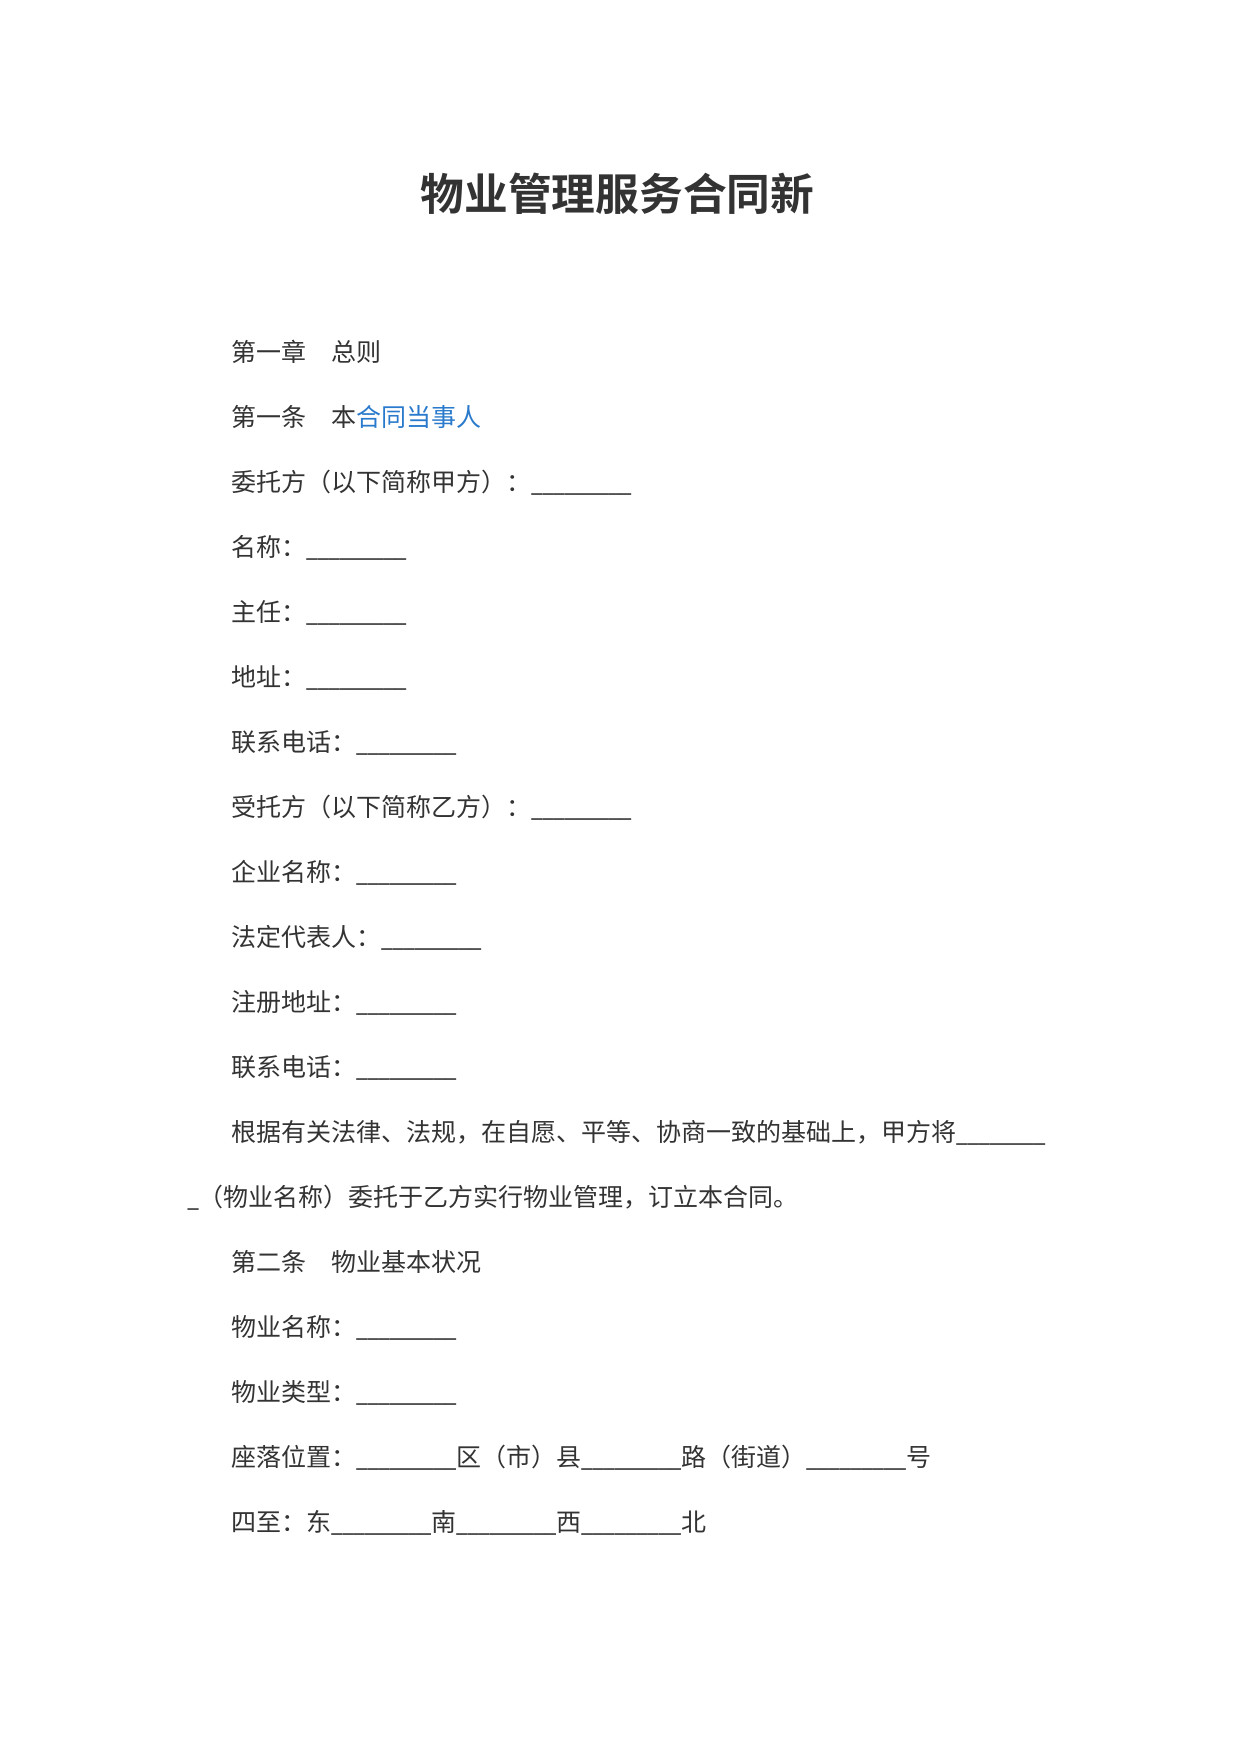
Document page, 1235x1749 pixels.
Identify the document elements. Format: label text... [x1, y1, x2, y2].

text 名称：_________ [187, 513, 1047, 578]
text 注册地址：_________ [187, 968, 1047, 1033]
text 第一条 本合同当事人 [187, 383, 1047, 448]
text 地址：_________ [187, 643, 1047, 708]
text 物业类型：_________ [187, 1358, 1047, 1423]
text 法定代表人：_________ [187, 903, 1047, 968]
text 联系电话：_________ [187, 1033, 1047, 1098]
text 联系电话：_________ [187, 708, 1047, 773]
text 四至：东_________南_________西_________北 [187, 1488, 1047, 1553]
subtitle 物业管理服务合同新 [187, 159, 1047, 224]
text 第一章 总则 [187, 318, 1047, 383]
text 委托方（以下简称甲方）：_________ [187, 448, 1047, 513]
text 受托方（以下简称乙方）：_________ [187, 773, 1047, 838]
text 座落位置：_________区（市）县_________路（街道）_________号 [187, 1423, 1047, 1488]
text 第二条 物业基本状况 [187, 1228, 1047, 1293]
text 企业名称：_________ [187, 838, 1047, 903]
text 物业名称：_________ [187, 1293, 1047, 1358]
text 主任：_________ [187, 578, 1047, 643]
text 根据有关法律、法规，在自愿、平等、协商一致的基础上，甲方将_________（物业名称）委托于乙方实行物业管理，订立本合同。 [187, 1098, 1047, 1228]
